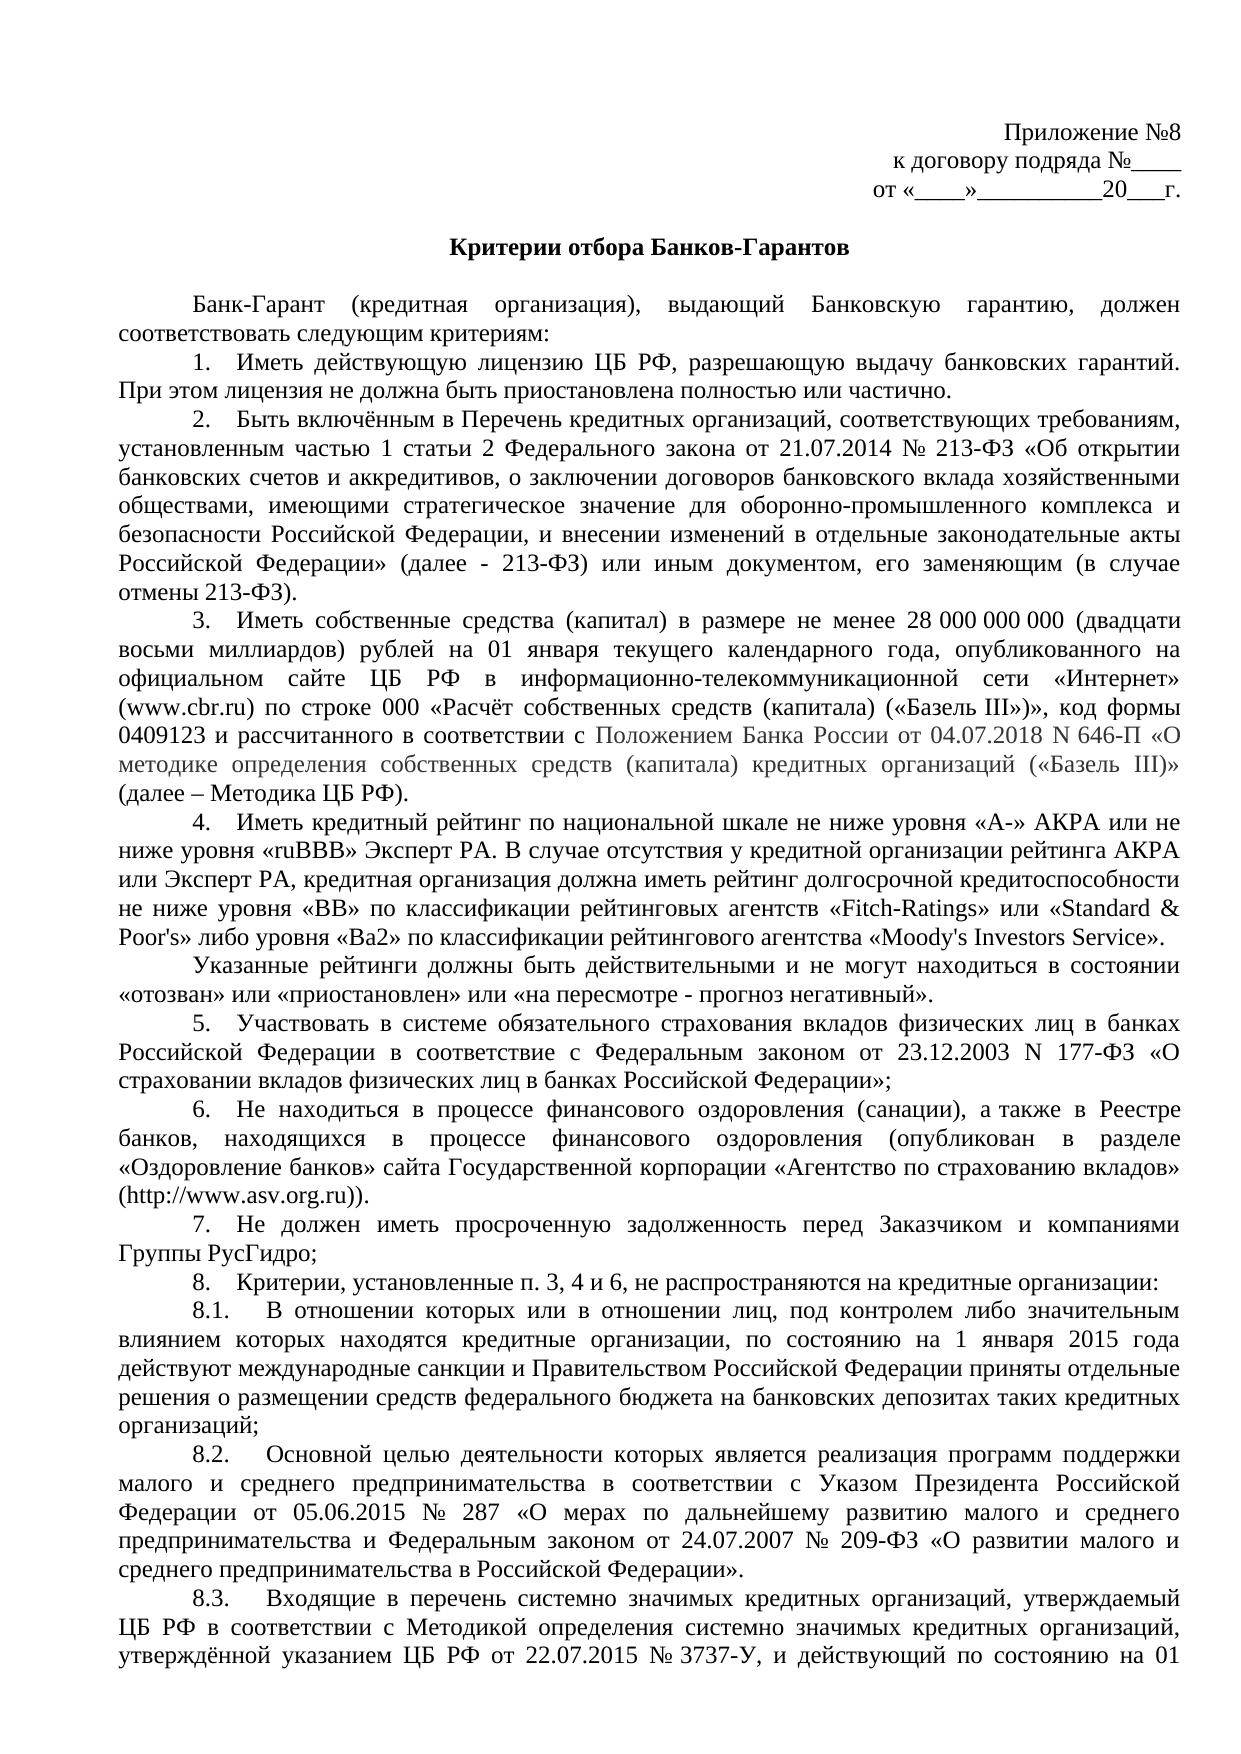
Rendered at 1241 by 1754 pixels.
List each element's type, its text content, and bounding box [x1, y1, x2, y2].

list Иметь кредитный рейтинг по национальной шкале не ниже уровня «А-» АКРА или не ниже уровня «ruВВВ» Эксперт РА. В случае отсутствия у кредитной организации рейтинга АКРА или Эксперт РА, кредитная организация должна иметь рейтинг долгосрочной кредитоспособности не ниже уровня «ВВ» по классификации рейтинговых агентств «Fitch-Ratings» или «Standard & Poor's» либо уровня «Bа2» по классификации рейтингового агентства «Moody's Investors Service». [118, 807, 1181, 950]
text к договору подряда №____ [718, 145, 1181, 174]
list Участвовать в системе обязательного страхования вкладов физических лиц в банках Российской Федерации в соответствие с Федеральным законом от 23.12.2003 N 177-ФЗ «О страховании вкладов физических лиц в банках Российской Федерации»; [118, 1008, 1181, 1094]
list В отношении которых или в отношении лиц, под контролем либо значительным влиянием которых находятся кредитные организации, по состоянию на 1 января 2015 года действуют международные санкции и Правительством Российской Федерации приняты отдельные решения о размещении средств федерального бюджета на банковских депозитах таких кредитных организаций; [118, 1295, 1181, 1439]
list Быть включённым в Перечень кредитных организаций, соответствующих требованиям, установленным частью 1 статьи 2 Федерального закона от 21.07.2014 № 213-ФЗ «Об открытии банковских счетов и аккредитивов, о заключении договоров банковского вклада хозяйственными обществами, имеющими стратегическое значение для оборонно-промышленного комплекса и безопасности Российской Федерации, и внесении изменений в отдельные законодательные акты Российской Федерации» (далее - 213-ФЗ) или иным документом, его заменяющим (в случае отмены 213-ФЗ). [118, 404, 1181, 605]
list Не находиться в процессе финансового оздоровления (санации), а также в Реестре банков, находящихся в процессе финансового оздоровления (опубликован в разделе «Оздоровление банков» сайта Государственной корпорации «Агентство по страхованию вкладов» (http://www.asv.org.ru)). [118, 1094, 1181, 1209]
list Критерии, установленные п. 3, 4 и 6, не распространяются на кредитные организации: [118, 1267, 1181, 1295]
list Основной целью деятельности которых является реализация программ поддержки малого и среднего предпринимательства в соответствии с Указом Президента Российской Федерации от 05.06.2015 № 287 «О мерах по дальнейшему развитию малого и среднего предпринимательства и Федеральным законом от 24.07.2007 № 209-ФЗ «О развитии малого и среднего предпринимательства в Российской Федерации». [118, 1439, 1181, 1583]
text от «____»__________20___г. [718, 174, 1181, 203]
list Иметь действующую лицензию ЦБ РФ, разрешающую выдачу банковских гарантий. При этом лицензия не должна быть приостановлена полностью или частично. [118, 347, 1181, 404]
text Критерии отбора Банков-Гарантов [118, 232, 1181, 260]
text Банк-Гарант (кредитная организация), выдающий Банковскую гарантию, должен соответствовать следующим критериям: [118, 289, 1181, 347]
text Приложение №8 [118, 117, 1181, 145]
text Указанные рейтинги должны быть действительными и не могут находиться в состоянии «отозван» или «приостановлен» или «на пересмотре - прогноз негативный». [118, 950, 1181, 1008]
list Иметь собственные средства (капитал) в размере не менее 28 000 000 000 (двадцати восьми миллиардов) рублей на 01 января текущего календарного года, опубликованного на официальном сайте ЦБ РФ в информационно-телекоммуникационной сети «Интернет» (www.cbr.ru) по строке 000 «Расчёт собственных средств (капитала) («Базель III»)», код формы 0409123 и рассчитанного в соответствии с Положением Банка России от 04.07.2018 N 646-П «О методике определения собственных средств (капитала) кредитных организаций («Базель III)» (далее – Методика ЦБ РФ). [118, 605, 1181, 749]
list Не должен иметь просроченную задолженность перед Заказчиком и компаниями Группы РусГидро; [118, 1209, 1181, 1267]
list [118, 1583, 1181, 1669]
